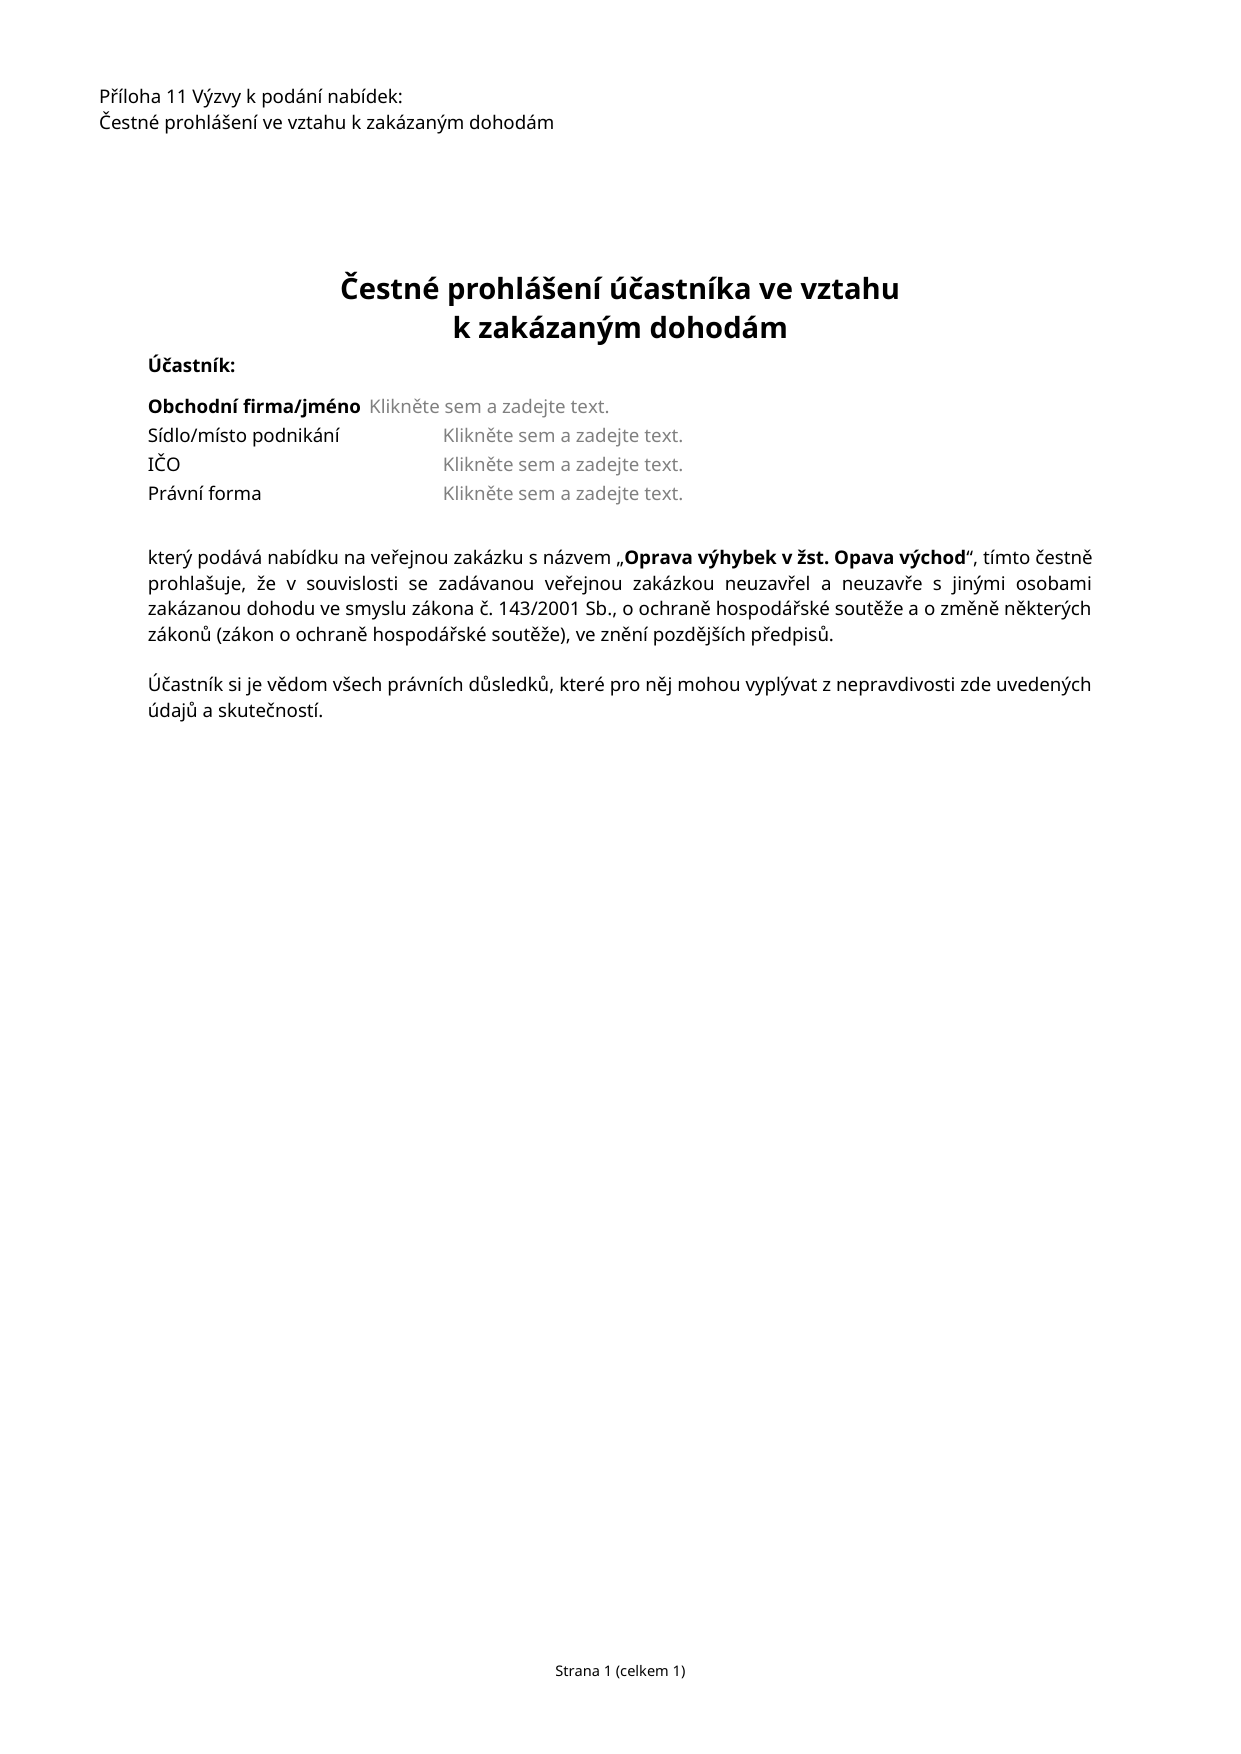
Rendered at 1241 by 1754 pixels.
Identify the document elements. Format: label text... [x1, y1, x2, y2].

text který podává nabídku na veřejnou zakázku s názvem „Oprava výhybek v žst. Opava východ“, tímto čestně prohlašuje, že v souvislosti se zadávanou veřejnou zakázkou neuzavřel a neuzavře s jinými osobami zakázanou dohodu ve smyslu zákona č. 143/2001 Sb., o ochraně hospodářské soutěže a o změně některých zákonů (zákon o ochraně hospodářské soutěže), ve znění pozdějších předpisů. [148, 545, 1093, 647]
text Sídlo/místo podnikání [148, 420, 1093, 449]
text k zakázaným dohodám [148, 308, 1093, 347]
text Právní forma [148, 478, 1093, 507]
title Čestné prohlášení účastníka ve vztahu [148, 268, 1093, 308]
text Účastník: [148, 347, 1093, 378]
text IČO [148, 449, 1093, 478]
text Účastník si je vědom všech právních důsledků, které pro něj mohou vyplývat z nepravdivosti zde uvedených údajů a skutečností. [148, 672, 1093, 723]
text Obchodní firma/jméno [148, 391, 1093, 420]
